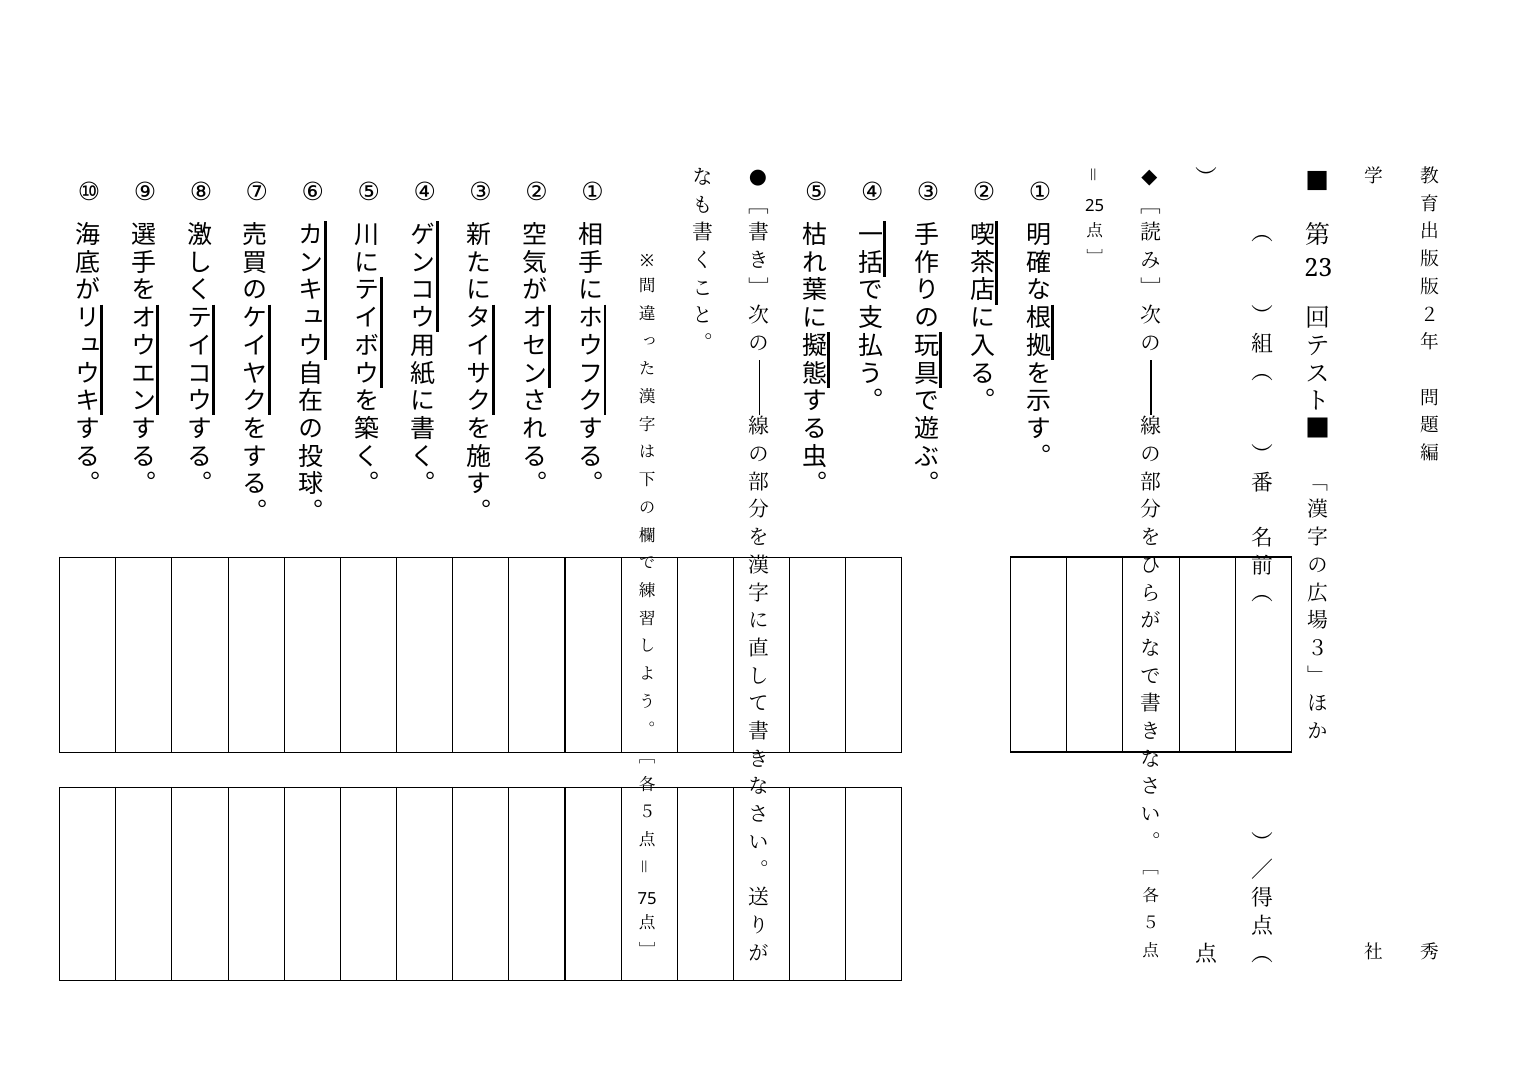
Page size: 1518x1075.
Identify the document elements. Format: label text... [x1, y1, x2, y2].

text ◆［読み］次の 線の部分をひらがなで書きなさい。［各５点＝25点］ [1066, 166, 1178, 969]
text ⑨ 選手をオウエンする。 [116, 166, 171, 969]
text ⑥ カンキュウ自在の投球。 [283, 166, 339, 969]
text ⑧ 激しくテイコウする。 [171, 166, 227, 969]
text 教育出版版２年 問題編 秀学社 [1346, 166, 1458, 969]
text ② 喫茶店に入る。 [954, 166, 1011, 969]
text ② 空気がオセンされる。 [507, 166, 563, 969]
text ① 明確な根拠を示す。 [1011, 166, 1066, 969]
text ※間違った漢字は下の欄で練習しよう。［各５点＝75点］ [619, 166, 675, 969]
text ④ 一括で支払う。 [843, 166, 899, 969]
text ⑤ 枯れ葉に擬態する虫。 [787, 166, 843, 969]
text ③ 手作りの玩具で遊ぶ。 [899, 166, 954, 969]
text ① 相手にホウフクする。 [563, 166, 619, 969]
text ③ 新たにタイサクを施す。 [451, 166, 507, 969]
text ④ ゲンコウ用紙に書く。 [395, 166, 451, 969]
text ■第23回テスト■ 「漢字の広場３」ほか [1290, 166, 1346, 969]
text ●［書き］次の 線の部分を漢字に直して書きなさい。送りがなも書くこと。 [675, 166, 787, 969]
text ⑦ 売買のケイヤクをする。 [227, 166, 283, 969]
text ⑤ 川にテイボウを築く。 [339, 166, 395, 969]
text （ ）組（ ）番 名前（ ）／得点（ ）点 [1178, 166, 1290, 969]
text ⑩ 海底がリュウキする。 [59, 166, 116, 969]
